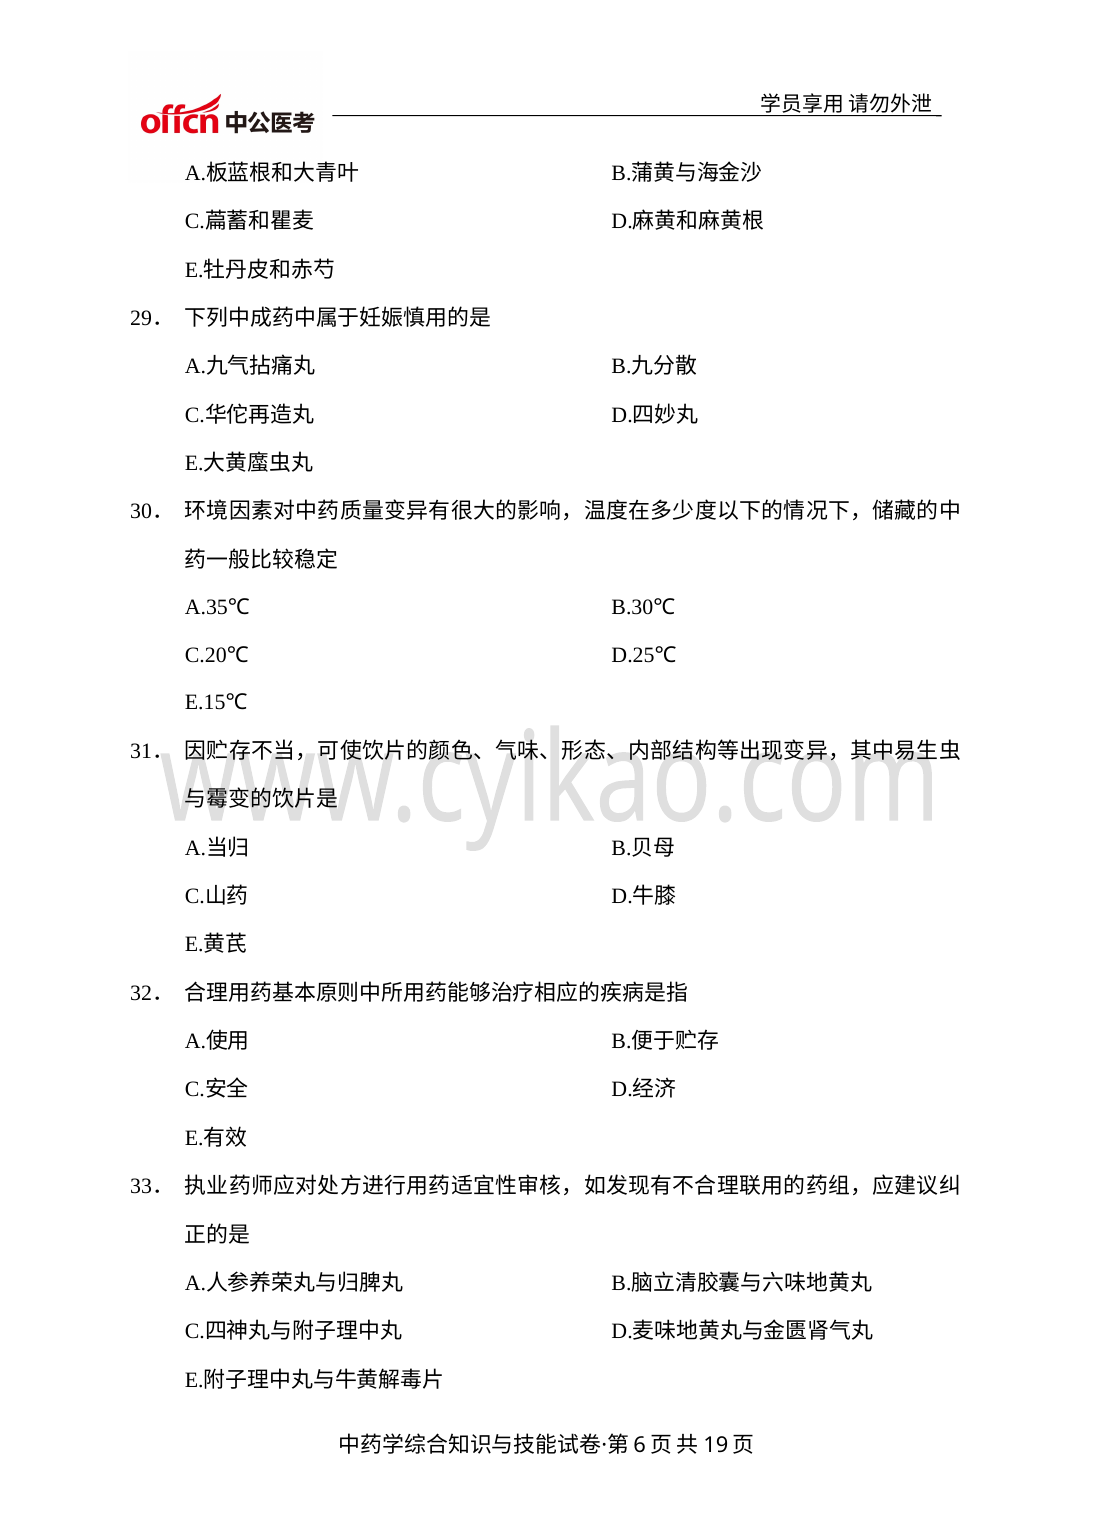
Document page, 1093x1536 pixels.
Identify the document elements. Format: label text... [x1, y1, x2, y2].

text 31． 因贮存不当，可使饮片的颜色、气味、形态、内部结构等出现变异，其中易生虫与霉变的饮片是 [130, 732, 963, 813]
text A.使用 B.便于贮存 [184, 1023, 963, 1055]
text A.人参养荣丸与归脾丸 B.脑立清胶囊与六味地黄丸 [184, 1265, 963, 1297]
text C.萹蓄和瞿麦 D.麻黄和麻黄根 [184, 203, 963, 235]
text A.当归 B.贝母 [184, 829, 963, 862]
text 32． 合理用药基本原则中所用药能够治疗相应的疾病是指 [130, 974, 963, 1007]
text A.九气拈痛丸 B.九分散 [184, 348, 963, 380]
text 33． 执业药师应对处方进行用药适宜性审核，如发现有不合理联用的药组，应建议纠正的是 [130, 1168, 963, 1249]
text C.山药 D.牛膝 [184, 878, 963, 910]
text 29． 下列中成药中属于妊娠慎用的是 [130, 299, 963, 332]
picture [128, 51, 324, 183]
text C.华佗再造丸 D.四妙丸 [184, 396, 963, 429]
text E.15℃ [184, 685, 963, 717]
text E.大黄䗪虫丸 [184, 444, 963, 477]
text 30． 环境因素对中药质量变异有很大的影响，温度在多少度以下的情况下，储藏的中药一般比较稳定 [130, 493, 963, 574]
text C.安全 D.经济 [184, 1071, 963, 1103]
text E.黄芪 [184, 926, 963, 958]
text A.板蓝根和大青叶 B.蒲黄与海金沙 [184, 154, 963, 187]
text E.有效 [184, 1119, 963, 1152]
text C.20℃ D.25℃ [184, 637, 963, 670]
text E.牡丹皮和赤芍 [184, 251, 963, 284]
text C.四神丸与附子理中丸 D.麦味地黄丸与金匮肾气丸 [184, 1313, 963, 1346]
text A.35℃ B.30℃ [184, 590, 963, 622]
text E.附子理中丸与牛黄解毒片 [184, 1361, 963, 1394]
